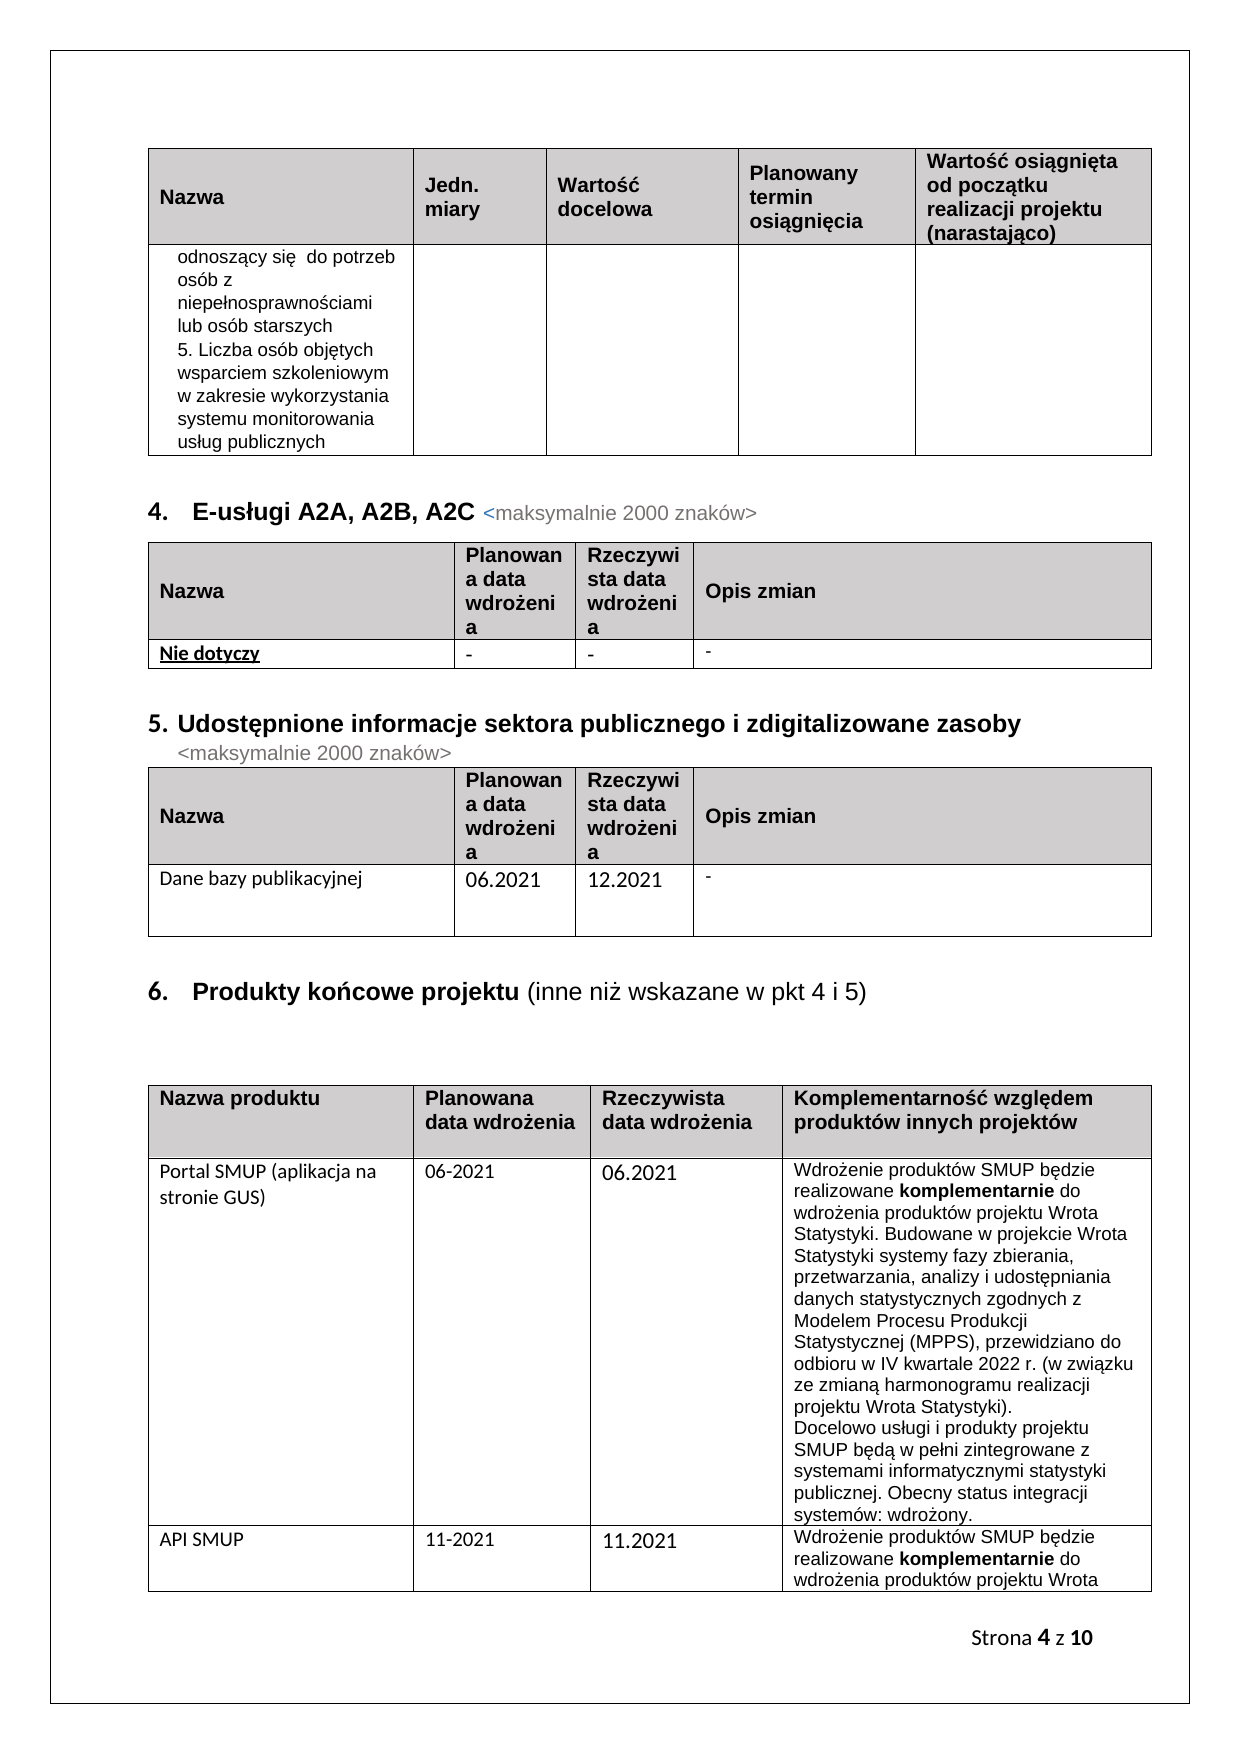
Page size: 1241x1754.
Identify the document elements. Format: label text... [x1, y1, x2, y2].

table_cell - [694, 640, 1151, 668]
table_cell 11.2021 [591, 1526, 782, 1591]
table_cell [149, 245, 413, 455]
table_cell Dane bazy publikacyjnej [149, 865, 454, 936]
table_cell 06.2021 [591, 1159, 782, 1525]
table_header Wartość docelowa [547, 149, 738, 244]
table_cell 11-2021 [414, 1526, 590, 1591]
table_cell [916, 245, 1151, 455]
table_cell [783, 1526, 1151, 1591]
table_header Wartość osiągnięta od początku realizacji projektu (narastająco) [916, 149, 1151, 244]
table_cell Portal SMUP (aplikacja na stronie GUS) [149, 1159, 413, 1525]
table_header Jedn. miary [414, 149, 546, 244]
table_cell Nie dotyczy [149, 640, 454, 668]
table_header Planowana data wdrożenia [455, 543, 575, 639]
table_header Opis zmian [694, 543, 1151, 639]
table_header Planowana data wdrożenia [414, 1086, 590, 1157]
table_header Planowany termin osiągnięcia [739, 149, 915, 244]
subtitle Produkty końcowe projektu (inne niż wskazane w pkt 4 i 5) [148, 974, 1093, 1008]
table_cell - [576, 640, 693, 668]
table_header Komplementarność względem produktów innych projektów [783, 1086, 1151, 1157]
table_header Nazwa [149, 543, 454, 639]
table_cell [414, 245, 546, 455]
table_header Rzeczywista data wdrożenia [591, 1086, 782, 1157]
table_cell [547, 245, 738, 455]
table_header Nazwa [149, 149, 413, 244]
table_cell 12.2021 [576, 865, 693, 936]
table_cell 06.2021 [455, 865, 575, 936]
table_header Planowana data wdrożenia [455, 768, 575, 864]
table_header Nazwa produktu [149, 1086, 413, 1157]
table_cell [739, 245, 915, 455]
table_cell 06-2021 [414, 1159, 590, 1525]
table_cell - [455, 640, 575, 668]
table_header Opis zmian [694, 768, 1151, 864]
table_cell - [694, 865, 1151, 936]
subtitle Udostępnione informacje sektora publicznego i zdigitalizowane zasoby <maksymalnie 2000 znaków> [148, 706, 1093, 765]
table_header Nazwa [149, 768, 454, 864]
table_cell API SMUP [149, 1526, 413, 1591]
table_header Rzeczywista data wdrożenia [576, 543, 693, 639]
table_header Rzeczywista data wdrożenia [576, 768, 693, 864]
subtitle E-usługi A2A, A2B, A2C <maksymalnie 2000 znaków> [148, 494, 1093, 527]
